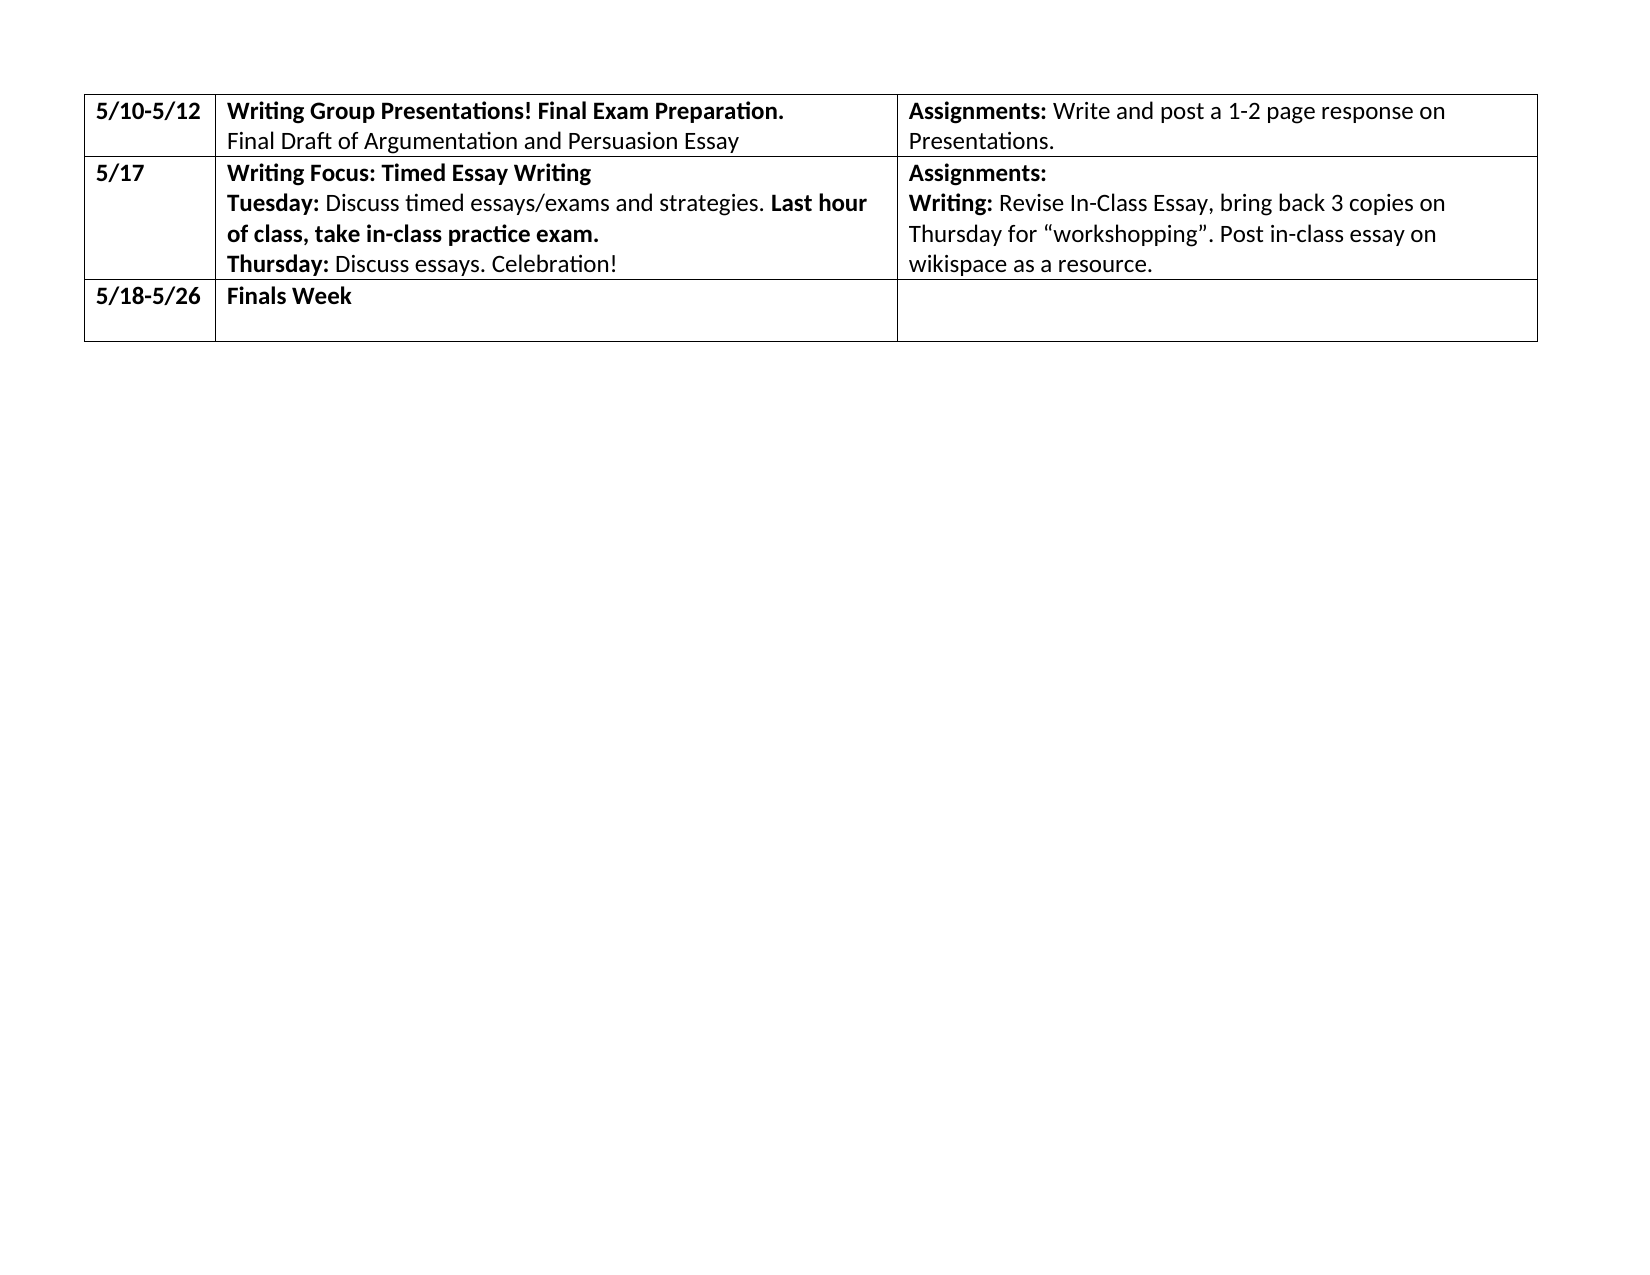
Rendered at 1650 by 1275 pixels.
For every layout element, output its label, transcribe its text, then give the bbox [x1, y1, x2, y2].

table_cell 5/10-5/12 [85, 95, 215, 156]
table_cell 5/18-5/26 [85, 280, 215, 341]
table_cell Assignments: Write and post a 1-2 page response on Presentations. [898, 95, 1537, 156]
table_cell [898, 280, 1537, 341]
table_cell Writing Focus: Timed Essay Writing Tuesday: Discuss timed essays/exams and strategies. Last hour of class, take in-class practice exam. Thursday: Discuss essays. Celebration! [216, 157, 897, 279]
table_cell Finals Week [216, 280, 897, 341]
table_cell 5/17 [85, 157, 215, 279]
table_cell Writing Group Presentations! Final Exam Preparation. Final Draft of Argumentation and Persuasion Essay [216, 95, 897, 156]
table_cell Assignments: Writing: Revise In-Class Essay, bring back 3 copies on Thursday for “workshopping”. Post in-class essay on wikispace as a resource. [898, 157, 1537, 279]
